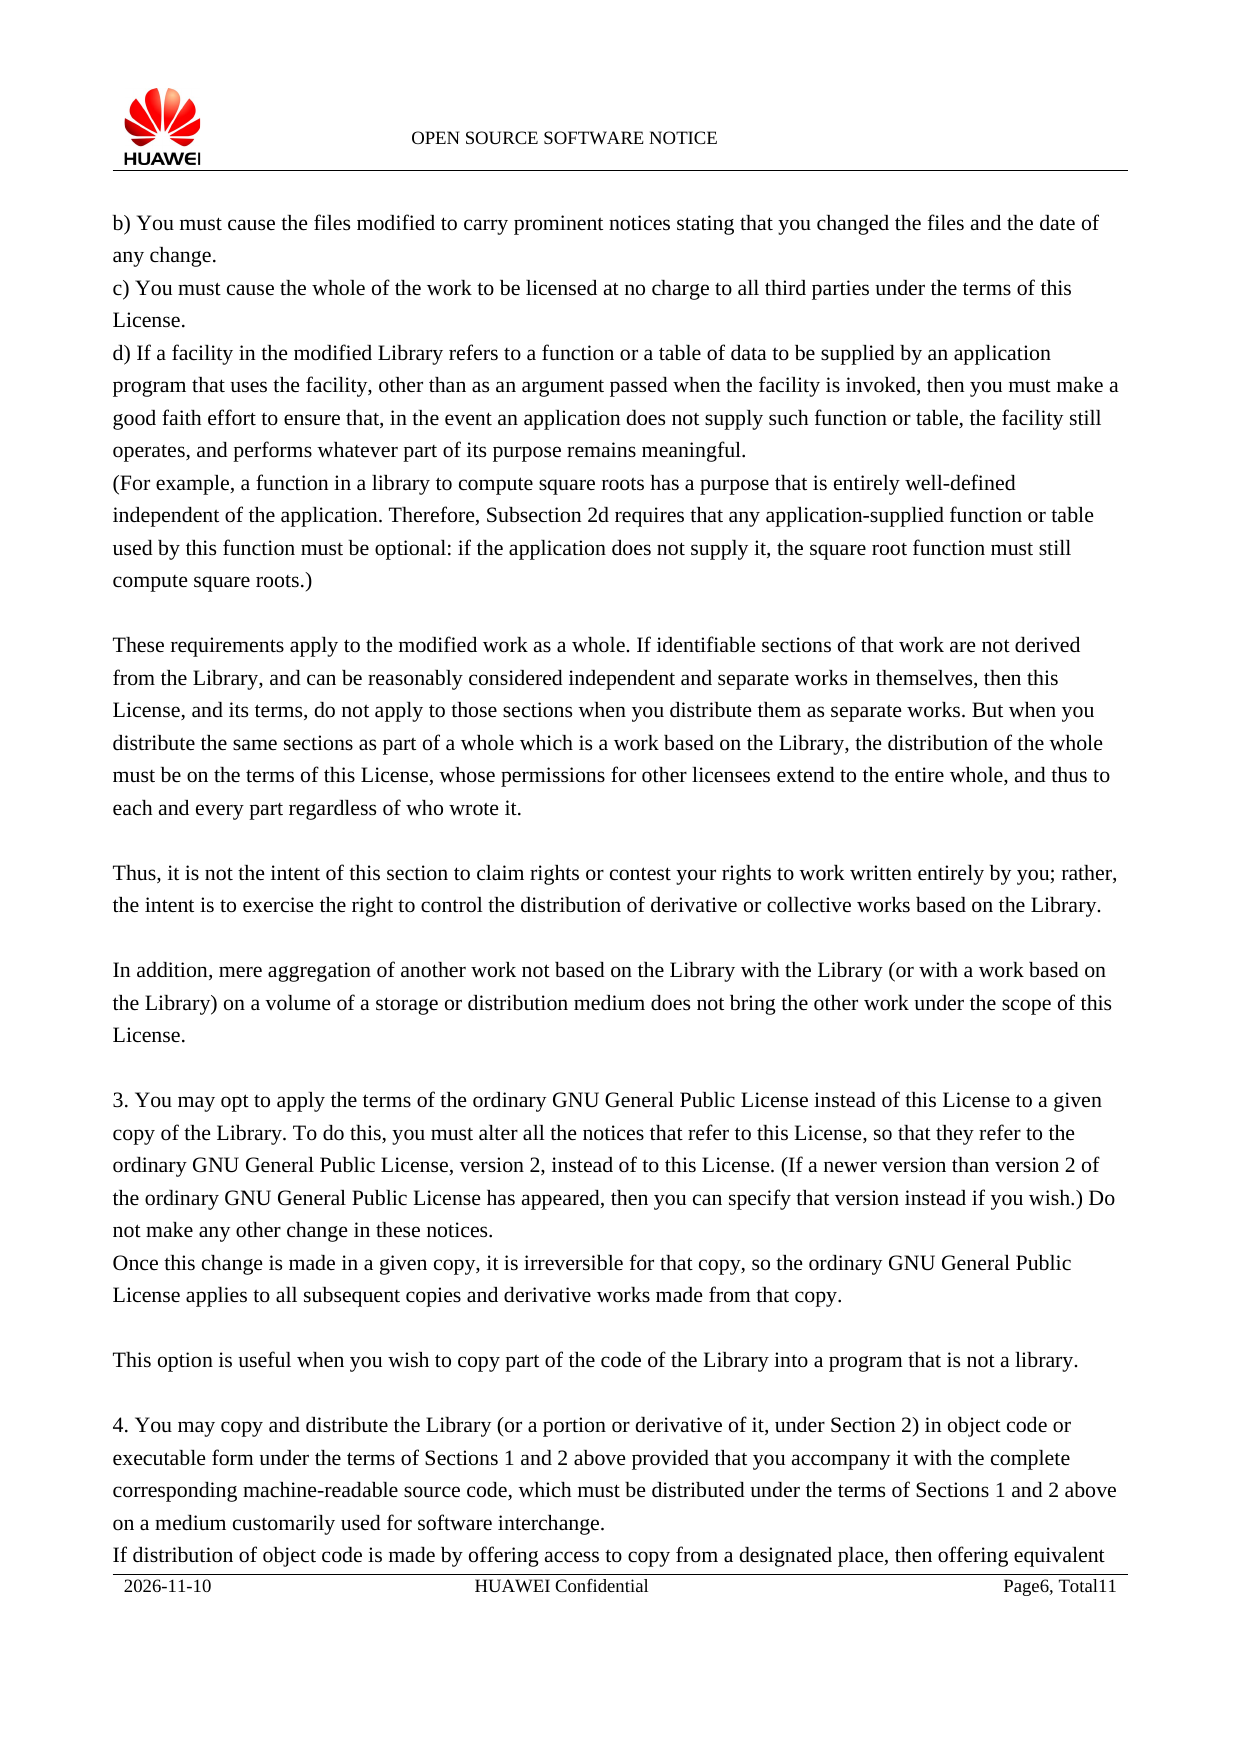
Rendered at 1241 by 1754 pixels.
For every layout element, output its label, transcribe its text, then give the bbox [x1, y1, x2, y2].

picture [124, 88, 201, 165]
